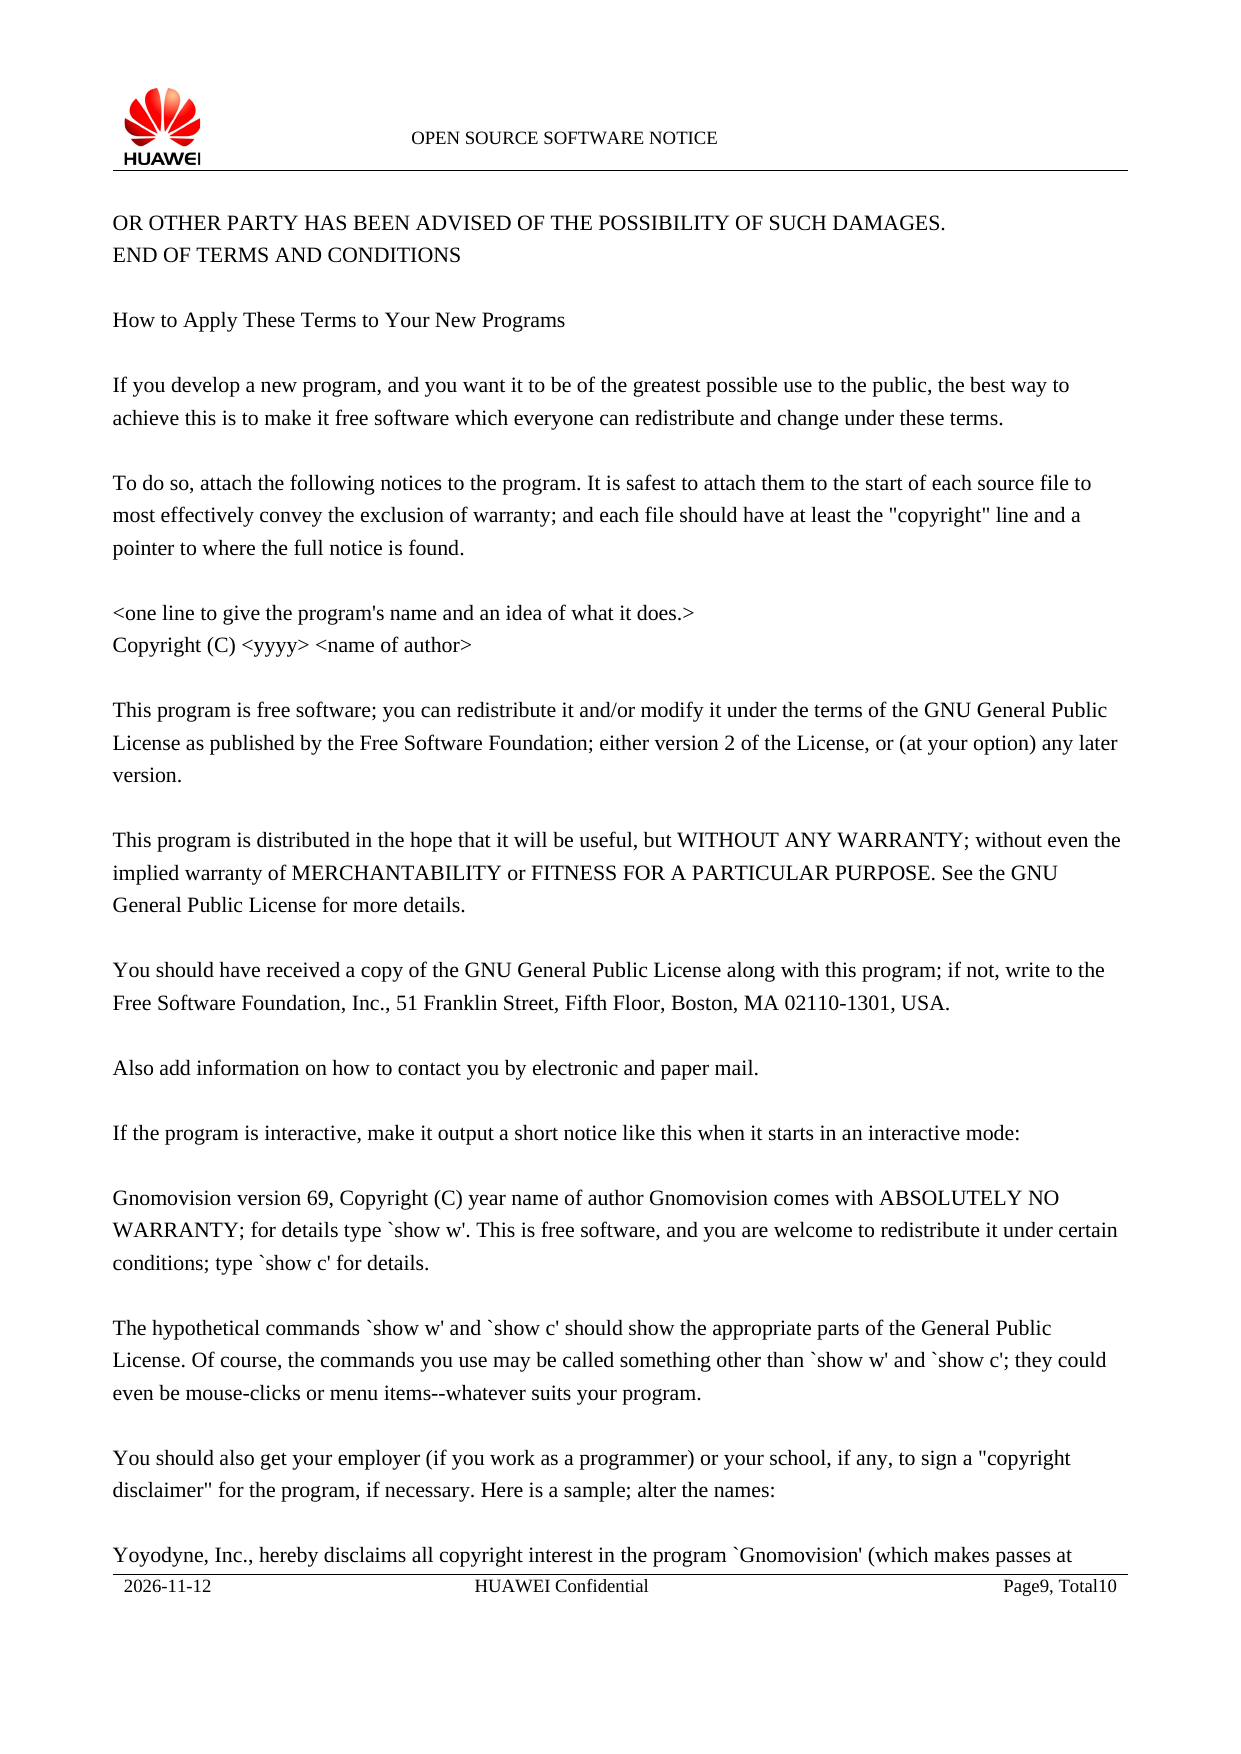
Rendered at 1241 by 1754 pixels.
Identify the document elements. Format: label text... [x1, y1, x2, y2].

picture [124, 88, 201, 165]
